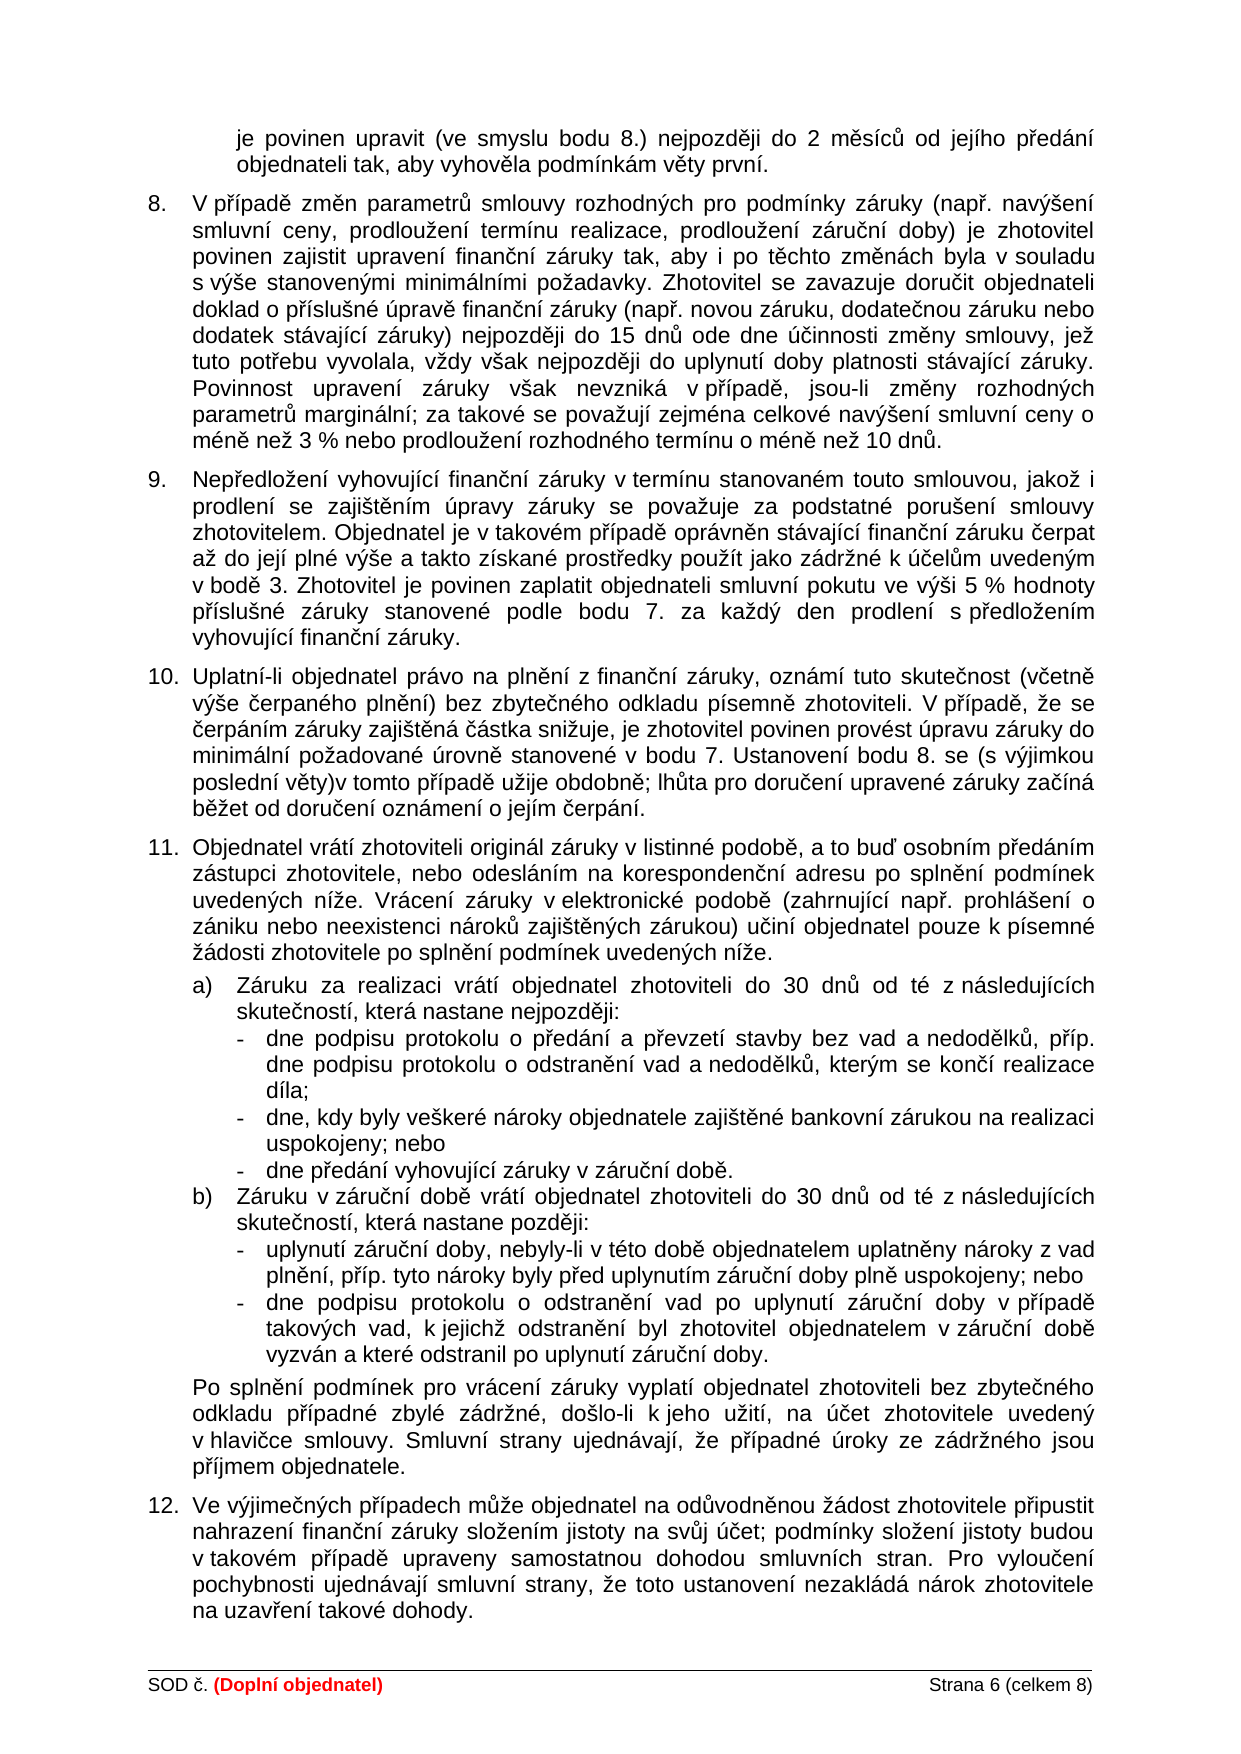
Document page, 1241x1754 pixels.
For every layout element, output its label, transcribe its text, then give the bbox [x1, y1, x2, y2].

list dne podpisu protokolu o odstranění vad po uplynutí záruční doby v případě takových vad, k jejichž odstranění byl zhotovitel objednatelem v záruční době vyzván a které odstranil po uplynutí záruční doby. [236, 1288, 1095, 1368]
list Uplatní-li objednatel právo na plnění z finanční záruky, oznámí tuto skutečnost (včetně výše čerpaného plnění) bez zbytečného odkladu písemně zhotoviteli. V případě, že se čerpáním záruky zajištěná částka snižuje, je zhotovitel povinen provést úpravu záruky do minimální požadované úrovně stanovené v bodu 7. Ustanovení bodu 8. se (s výjimkou poslední věty)v tomto případě užije obdobně; lhůta pro doručení upravené záruky začíná běžet od doručení oznámení o jejím čerpání. [148, 663, 1095, 821]
text Po splnění podmínek pro vrácení záruky vyplatí objednatel zhotoviteli bez zbytečného odkladu případné zbylé zádržné, došlo-li k jeho užití, na účet zhotovitele uvedený v hlavičce smlouvy. Smluvní strany ujednávají, že případné úroky ze zádržného jsou příjmem objednatele. [192, 1374, 1095, 1479]
list dne podpisu protokolu o předání a převzetí stavby bez vad a nedodělků, příp. dne podpisu protokolu o odstranění vad a nedodělků, kterým se končí realizace díla; [236, 1024, 1095, 1104]
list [192, 125, 1095, 178]
list dne, kdy byly veškeré nároky objednatele zajištěné bankovní zárukou na realizaci uspokojeny; nebo [236, 1104, 1095, 1157]
list Záruku za realizaci vrátí objednatel zhotoviteli do 30 dnů od té z následujících skutečností, která nastane nejpozději: [192, 972, 1095, 1024]
list Objednatel vrátí zhotoviteli originál záruky v listinné podobě, a to buď osobním předáním zástupci zhotovitele, nebo odesláním na korespondenční adresu po splnění podmínek uvedených níže. Vrácení záruky v elektronické podobě (zahrnující např. prohlášení o zániku nebo neexistenci nároků zajištěných zárukou) učiní objednatel pouze k písemné žádosti zhotovitele po splnění podmínek uvedených níže. [148, 834, 1095, 966]
list Ve výjimečných případech může objednatel na odůvodněnou žádost zhotovitele připustit nahrazení finanční záruky složením jistoty na svůj účet; podmínky složení jistoty budou v takovém případě upraveny samostatnou dohodou smluvních stran. Pro vyloučení pochybnosti ujednávají smluvní strany, že toto ustanovení nezakládá nárok zhotovitele na uzavření takové dohody. [148, 1492, 1095, 1624]
list dne předání vyhovující záruky v záruční době. [236, 1157, 1095, 1183]
list Nepředložení vyhovující finanční záruky v termínu stanovaném touto smlouvou, jakož i prodlení se zajištěním úpravy záruky se považuje za podstatné porušení smlouvy zhotovitelem. Objednatel je v takovém případě oprávněn stávající finanční záruku čerpat až do její plné výše a takto získané prostředky použít jako zádržné k účelům uvedeným v bodě 3. Zhotovitel je povinen zaplatit objednateli smluvní pokutu ve výši 5 % hodnoty příslušné záruky stanovené podle bodu 7. za každý den prodlení s předložením vyhovující finanční záruky. [148, 466, 1095, 651]
list uplynutí záruční doby, nebyly-li v této době objednatelem uplatněny nároky z vad plnění, příp. tyto nároky byly před uplynutím záruční doby plně uspokojeny; nebo [236, 1236, 1095, 1288]
list Záruku v záruční době vrátí objednatel zhotoviteli do 30 dnů od té z následujících skutečností, která nastane později: [192, 1183, 1095, 1236]
list V případě změn parametrů smlouvy rozhodných pro podmínky záruky (např. navýšení smluvní ceny, prodloužení termínu realizace, prodloužení záruční doby) je zhotovitel povinen zajistit upravení finanční záruky tak, aby i po těchto změnách byla v souladu s výše stanovenými minimálními požadavky. Zhotovitel se zavazuje doručit objednateli doklad o příslušné úpravě finanční záruky (např. novou záruku, dodatečnou záruku nebo dodatek stávající záruky) nejpozději do 15 dnů ode dne účinnosti změny smlouvy, jež tuto potřebu vyvolala, vždy však nejpozději do uplynutí doby platnosti stávající záruky. Povinnost upravení záruky však nevzniká v případě, jsou-li změny rozhodných parametrů marginální; za takové se považují zejména celkové navýšení smluvní ceny o méně než 3 % nebo prodloužení rozhodného termínu o méně než 10 dnů. [148, 190, 1095, 454]
